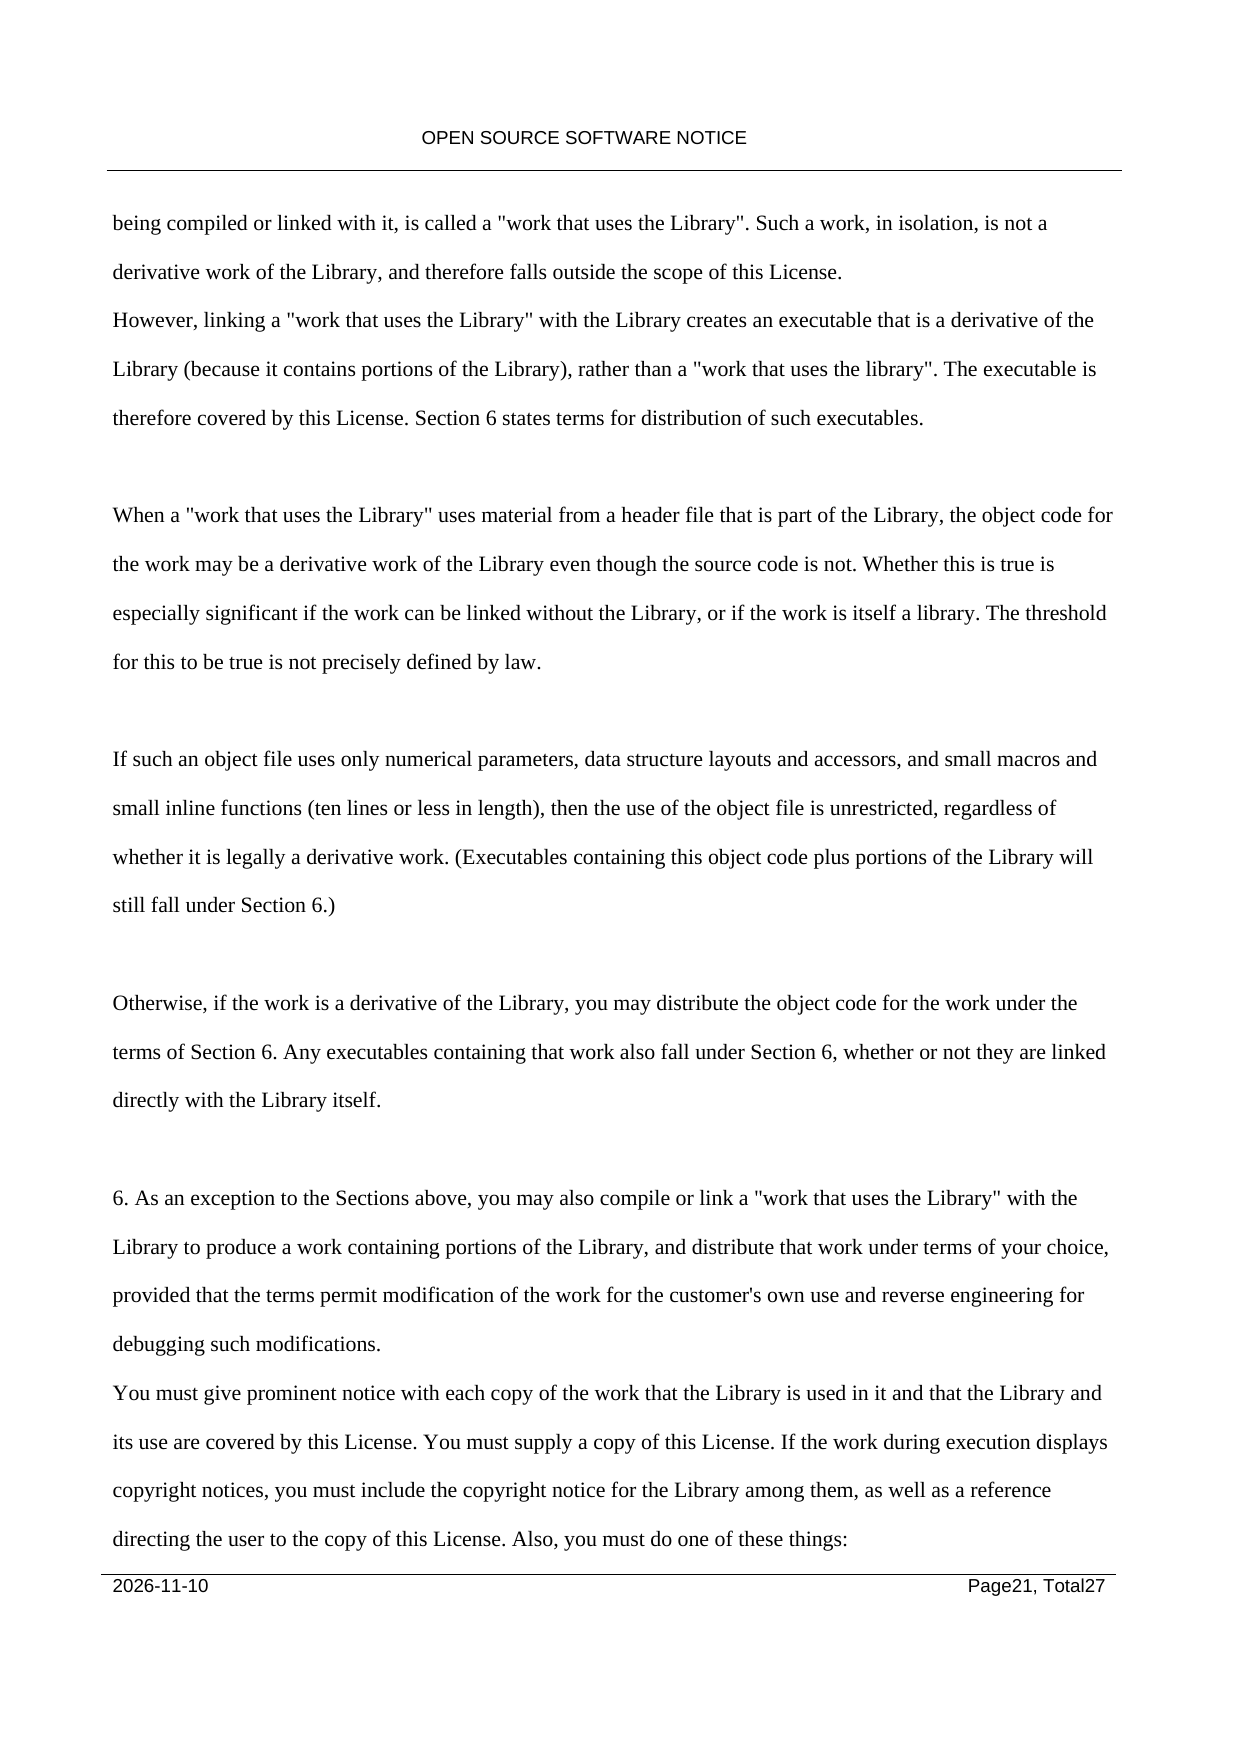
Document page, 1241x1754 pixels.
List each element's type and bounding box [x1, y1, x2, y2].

text [112, 206, 1128, 1555]
